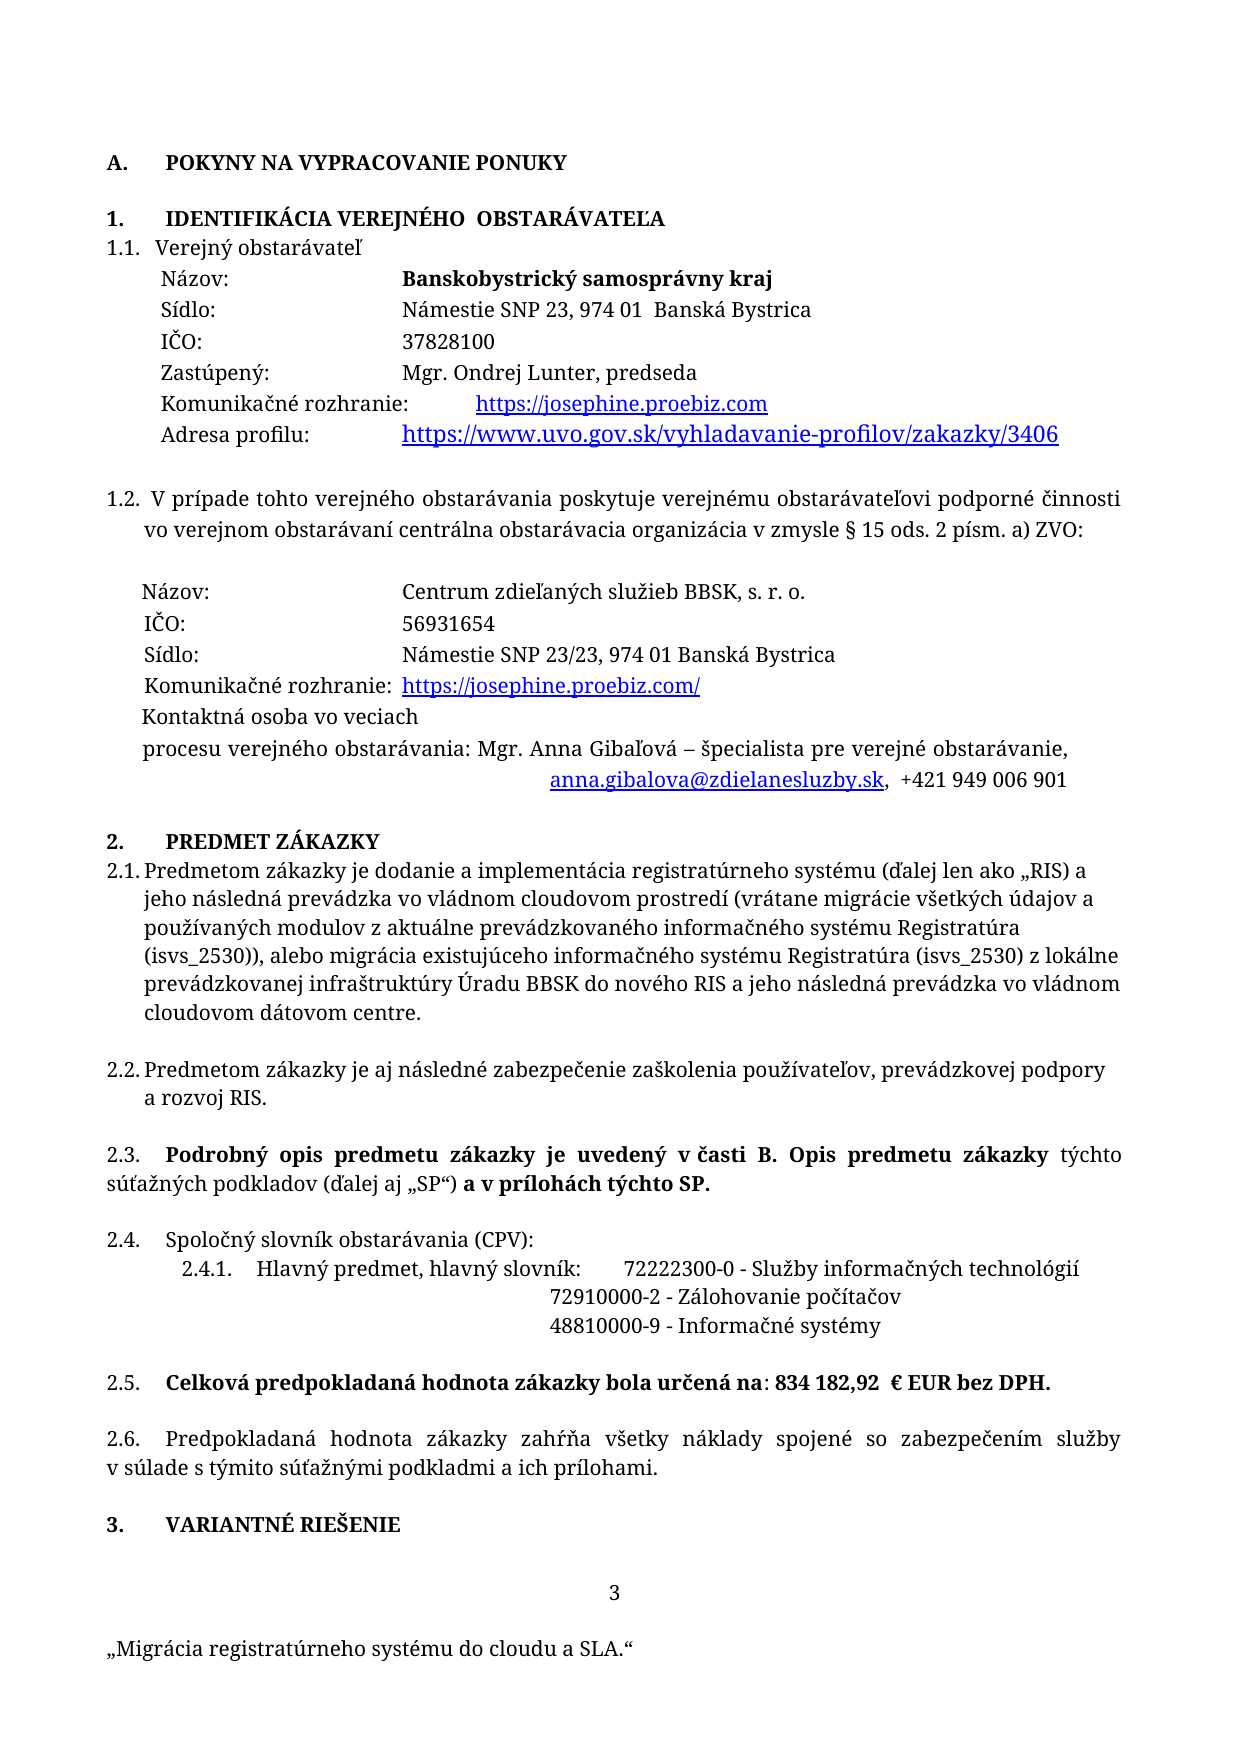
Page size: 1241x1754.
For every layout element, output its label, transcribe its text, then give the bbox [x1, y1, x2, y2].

text Názov: Centrum zdieľaných služieb BBSK, s. r. o. [106, 577, 1122, 606]
list Komunikačné rozhranie: https://josephine.proebiz.com/ [144, 671, 1122, 699]
text Adresa profilu: https://www.uvo.gov.sk/vyhladavanie-profilov/zakazky/3406 [106, 418, 1122, 449]
list Predpokladaná hodnota zákazky zahŕňa všetky náklady spojené so zabezpečením služby v súlade s týmito súťažnými podkladmi a ich prílohami. [106, 1424, 1122, 1481]
list Sídlo: Námestie SNP 23/23, 974 01 Banská Bystrica [144, 640, 1122, 668]
text Komunikačné rozhranie: https://josephine.proebiz.com [106, 389, 1122, 418]
text IČO: 37828100 [106, 327, 1122, 355]
list IČO: 56931654 [144, 609, 1122, 637]
text Zastúpený: Mgr. Ondrej Lunter, predseda [106, 358, 1122, 386]
list Predmetom zákazky je dodanie a implementácia registratúrneho systému (ďalej len ako „RIS) a jeho následná prevádzka vo vládnom cloudovom prostredí (vrátane migrácie všetkých údajov a používaných modulov z aktuálne prevádzkovaného informačného systému Registratúra (isvs_2530)), alebo migrácia existujúceho informačného systému Registratúra (isvs_2530) z lokálne prevádzkovanej infraštruktúry Úradu BBSK do nového RIS a jeho následná prevádzka vo vládnom cloudovom dátovom centre. [106, 856, 1122, 1026]
list V prípade tohto verejného obstarávania poskytuje verejnému obstarávateľovi podporné činnosti vo verejnom obstarávaní centrálna obstarávacia organizácia v zmysle § 15 ods. 2 písm. a) ZVO: [106, 484, 1122, 543]
list VARIANTNÉ RIEŠENIE [106, 1510, 1122, 1538]
text Kontaktná osoba vo veciach [106, 702, 1122, 731]
text Sídlo: Námestie SNP 23, 974 01 Banská Bystrica [106, 296, 1122, 324]
list Celková predpokladaná hodnota zákazky bola určená na: 834 182,92 € EUR bez DPH. [106, 1368, 1122, 1396]
list Verejný obstarávateľ [106, 233, 1122, 261]
list 72910000-2 - Zálohovanie počítačov [256, 1282, 1122, 1311]
list IDENTIFIKÁCIA VEREJNÉHO OBSTARÁVATEĽA [106, 204, 1122, 233]
text procesu verejného obstarávania: Mgr. Anna Gibaľová – špecialista pre verejné obstarávanie, anna.gibalova@zdielanesluzby.sk, +421 949 006 901 [106, 734, 1122, 793]
list 48810000-9 - Informačné systémy [256, 1311, 1122, 1339]
list Podrobný opis predmetu zákazky je uvedený v časti B. Opis predmetu zákazky týchto súťažných podkladov (ďalej aj „SP“) a v prílohách týchto SP. [106, 1140, 1122, 1197]
list PREDMET ZÁKAZKY [106, 827, 1122, 856]
list Hlavný predmet, hlavný slovník: 72222300-0 - Služby informačných technológií [181, 1254, 1122, 1282]
list Predmetom zákazky je aj následné zabezpečenie zaškolenia používateľov, prevádzkovej podpory a rozvoj RIS. [106, 1055, 1122, 1112]
text A. POKYNY NA VYPRACOVANIE PONUKY [106, 148, 1122, 176]
list Spoločný slovník obstarávania (CPV): [106, 1226, 1122, 1254]
text Názov: Banskobystrický samosprávny kraj [106, 264, 1122, 293]
